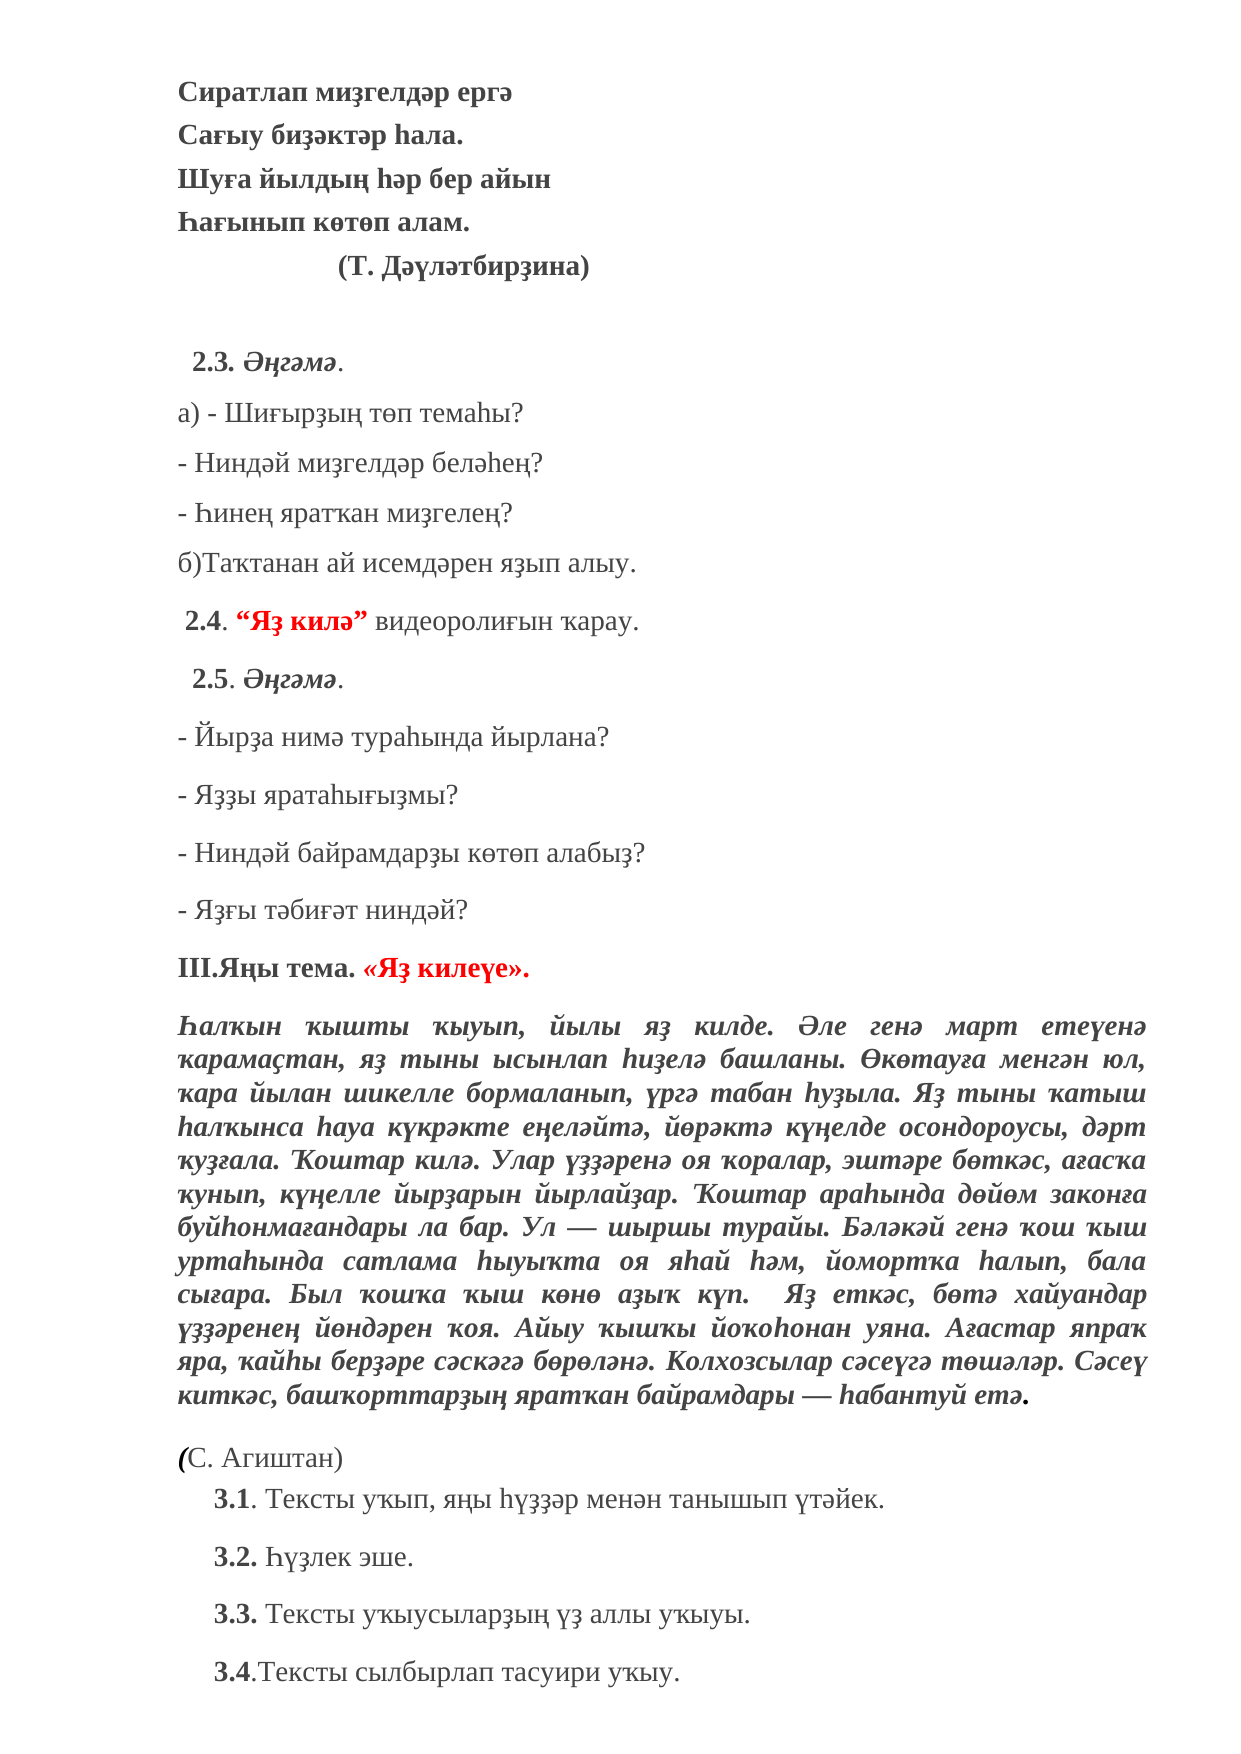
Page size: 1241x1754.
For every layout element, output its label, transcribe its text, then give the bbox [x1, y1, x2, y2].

text - Йырҙа нимә тураһында йырлана? [177, 719, 1152, 753]
text 2.5. Әңгәмә. [177, 661, 1152, 695]
text 3.1. Тексты уҡып, яңы һүҙҙәр менән танышып үтәйек. [177, 1481, 1152, 1514]
text (С. Агиштан) [177, 1417, 1147, 1473]
list а) - Шиғырҙың төп темаһы? [177, 395, 1152, 428]
text 3.3. Тексты уҡыусыларҙың үҙ аллы уҡыуы. [177, 1597, 1152, 1630]
list - Ниндәй миҙгелдәр беләһең? [177, 445, 1152, 478]
list 2.3. Әңгәмә. [177, 344, 1152, 378]
text 3.2. Һүҙлек эше. [177, 1539, 1152, 1572]
text Шуға йылдың һәр бер айын [177, 161, 1152, 194]
text (Т. Дәүләтбирҙина) [177, 248, 1152, 282]
text - Яҙғы тәбиғәт ниндәй? [177, 892, 1152, 926]
text Сағыу биҙәктәр һала. [177, 117, 1152, 151]
text - Яҙҙы яратаһығыҙмы? [177, 777, 1152, 810]
text Һалҡын ҡышты ҡыуып, йылы яҙ килде. Әле генә март етеүенә ҡарамаҫтан, яҙ тыны ысынлап һиҙелә башланы. Өкөтауға менгән юл, ҡара йылан шикелле бормаланып, үргә табан һуҙыла. Яҙ тыны ҡатыш һалҡынса һауа күкрәкте еңеләйтә, йөрәктә күңелде осондороусы, дәрт ҡуҙғала. Ҡоштар килә. Улар үҙҙәренә оя ҡоралар, эштәре бөткәс, ағасҡа ҡунып, күңеллe йырҙарын йырлайҙар. Ҡоштар араһында дөйөм законға буйһонмағандары ла бар. Ул — шыршы турайы. Бәләкәй генә ҡош ҡыш уртаһында сатлама һыуыҡта оя яһай һәм, йомортҡа һалып, бала сығара. Был ҡошҡа ҡыш көнө аҙыҡ күп. Яҙ еткәс, бөтә хайуандар үҙҙәренең йөндәрен ҡоя. Айыу ҡышҡы йоҡоһонан уяна. Ағастар япраҡ яра, ҡайһы берҙәре сәскәгә бөрөләнә. Колхозсылар сәсеүгә төшәләр. Сәсеү киткәс, башҡорттарҙың яратҡан байрамдары — һабантуй етә. [177, 1008, 1147, 1411]
text 2.4. “Яҙ килә” видеоролиғын ҡарау. [177, 603, 1152, 637]
list - Һинең яратҡан миҙгелең? [177, 495, 1152, 529]
text III.Яңы тема. «Яҙ килеүе». [177, 950, 1152, 984]
text 3.4.Тексты сылбырлап тасуири уҡыу. [177, 1654, 1152, 1688]
text Һағынып көтөп алам. [177, 204, 1152, 238]
list б)Таҡтанан ай исемдәрен яҙып алыу. [177, 546, 1152, 579]
text - Ниндәй байрамдарҙы көтөп алабыҙ? [177, 835, 1152, 868]
text Сиратлап миҙгелдәр ергә [177, 74, 1152, 107]
